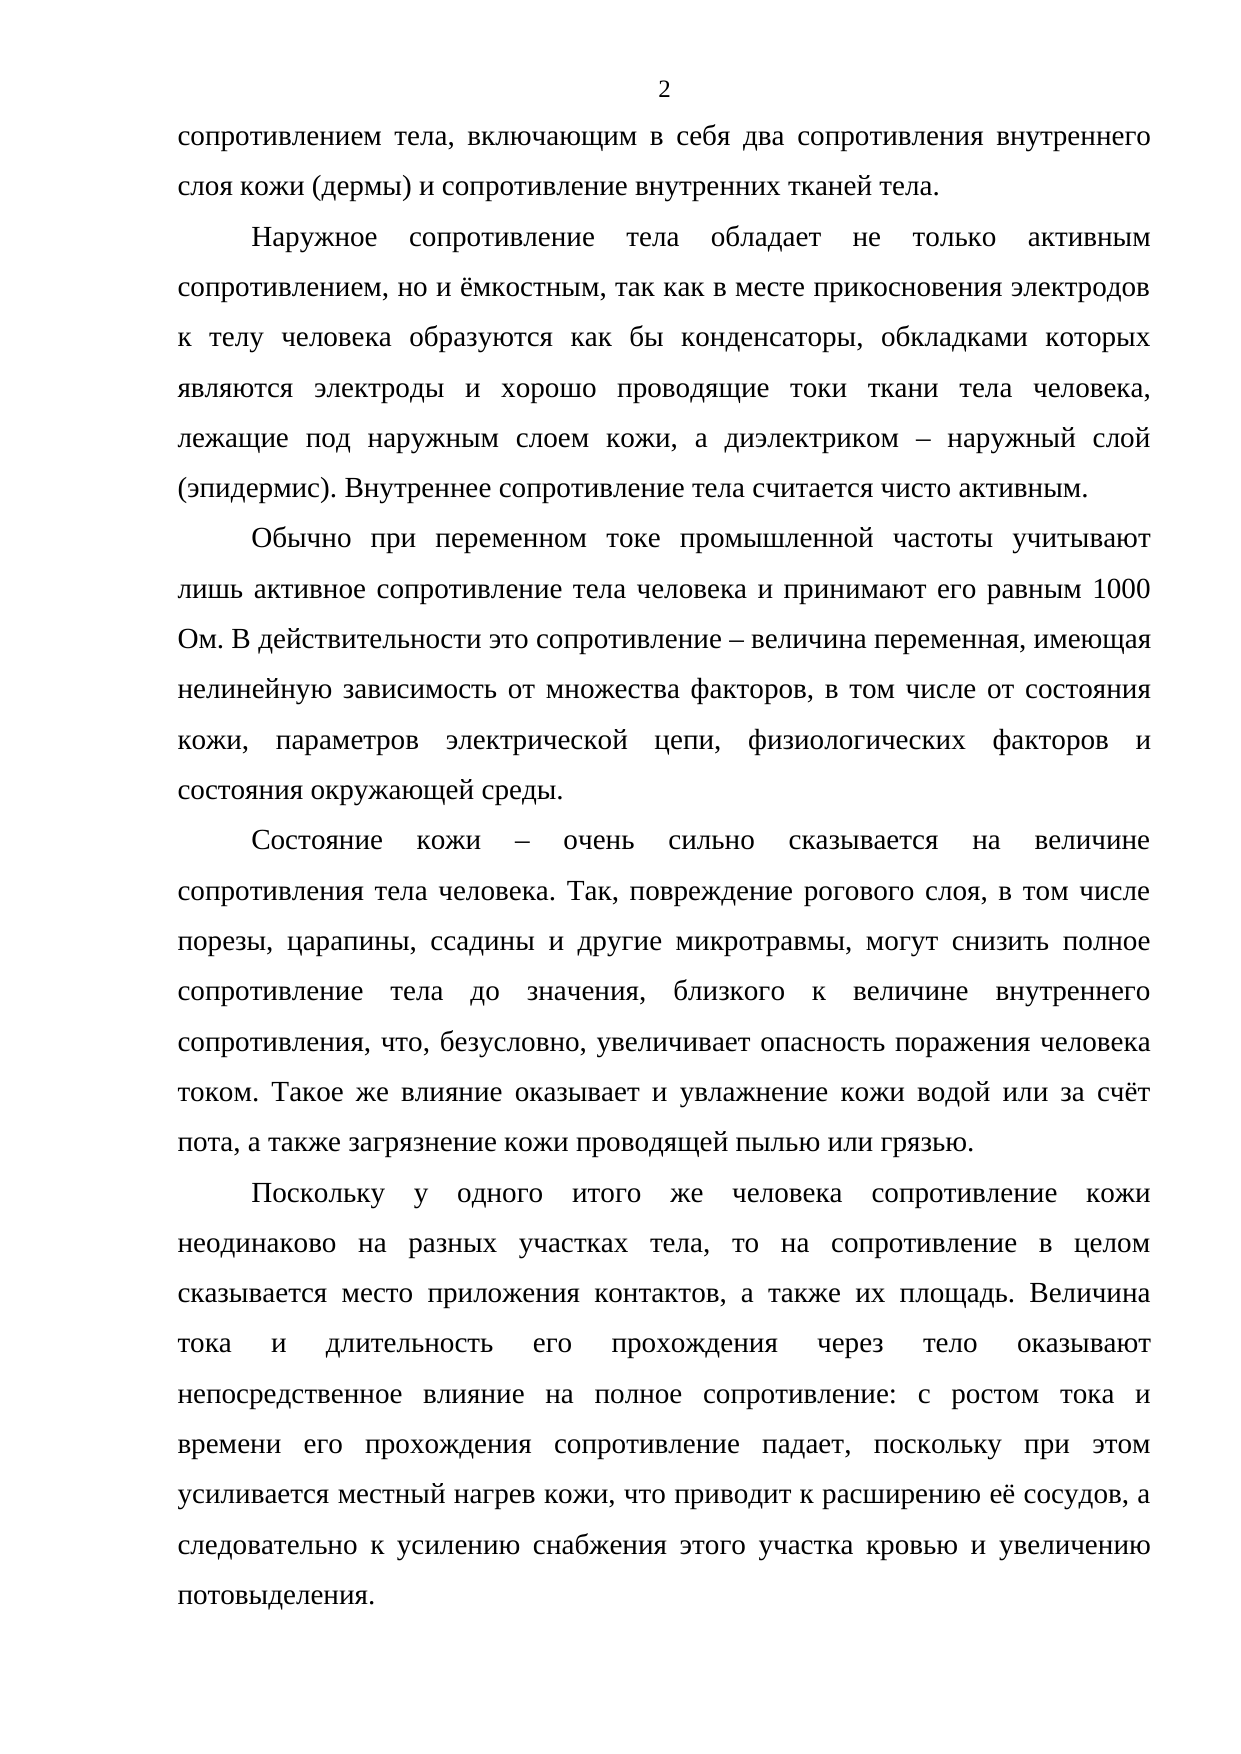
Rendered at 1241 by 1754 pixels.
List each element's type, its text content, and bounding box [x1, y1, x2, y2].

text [177, 118, 1152, 202]
text Обычно при переменном токе промышленной частоты учитывают лишь активное сопротивление тела человека и принимают его равным 1000 Ом. В действительности это сопротивление – величина переменная, имеющая нелинейную зависимость от множества факторов, в том числе от состояния кожи, параметров электрической цепи, физиологических факторов и состояния окружающей среды. [177, 521, 1152, 806]
text Поскольку у одного итого же человека сопротивление кожи неодинаково на разных участках тела, то на сопротивление в целом сказывается место приложения контактов, а также их площадь. Величина тока и длительность его прохождения через тело оказывают непосредственное влияние на полное сопротивление: с ростом тока и времени его прохождения сопротивление падает, поскольку при этом усиливается местный нагрев кожи, что приводит к расширению её сосудов, а следовательно к усилению снабжения этого участка кровью и увеличению потовыделения. [177, 1175, 1152, 1611]
text Наружное сопротивление тела обладает не только активным сопротивлением, но и ёмкостным, так как в месте прикосновения электродов к телу человека образуются как бы конденсаторы, обкладками которых являются электроды и хорошо проводящие токи ткани тела человека, лежащие под наружным слоем кожи, а диэлектриком – наружный слой (эпидермис). Внутреннее сопротивление тела считается чисто активным. [177, 219, 1152, 504]
text Состояние кожи – очень сильно сказывается на величине сопротивления тела человека. Так, повреждение рогового слоя, в том числе порезы, царапины, ссадины и другие микротравмы, могут снизить полное сопротивление тела до значения, близкого к величине внутреннего сопротивления, что, безусловно, увеличивает опасность поражения человека током. Такое же влияние оказывает и увлажнение кожи водой или за счёт пота, а также загрязнение кожи проводящей пылью или грязью. [177, 822, 1152, 1158]
